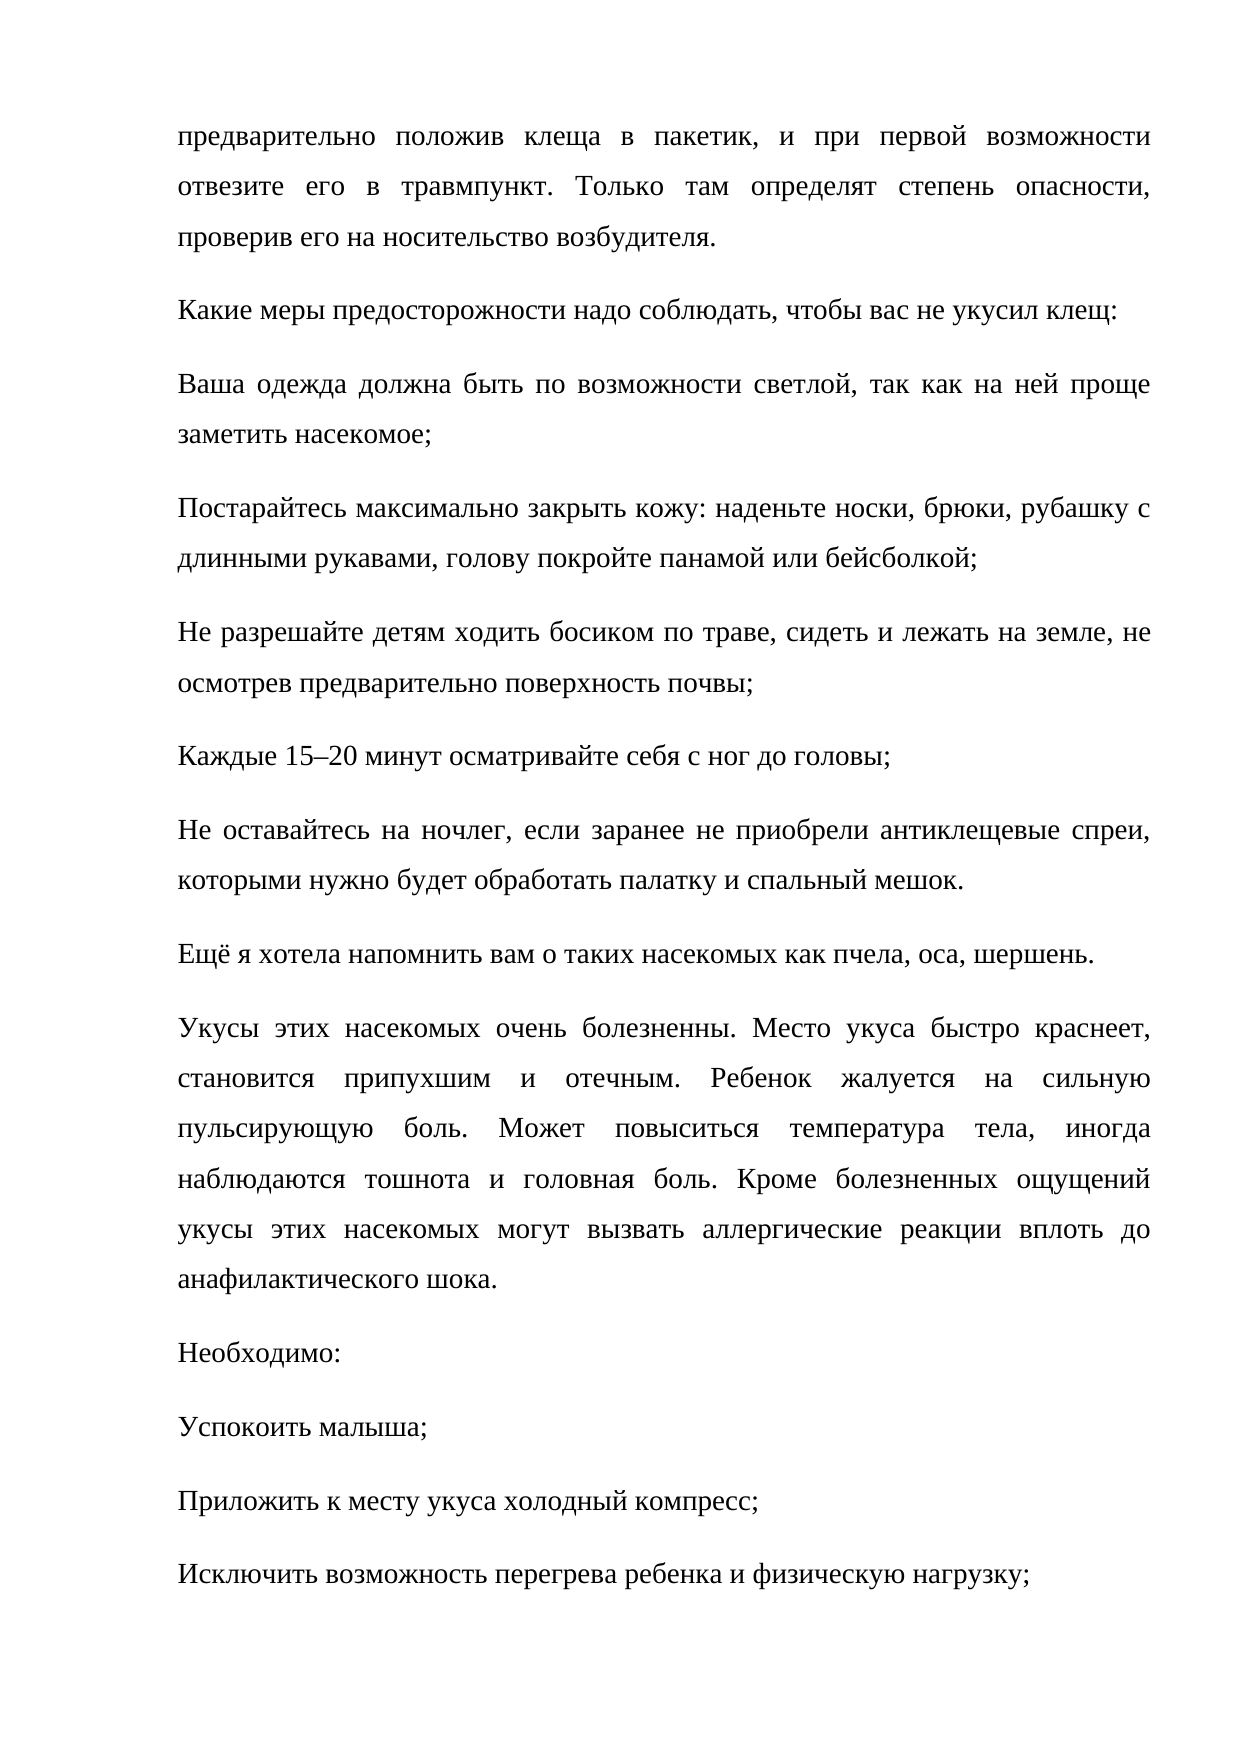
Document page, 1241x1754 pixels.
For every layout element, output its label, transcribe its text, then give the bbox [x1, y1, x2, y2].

text Ваша одежда должна быть по возможности светлой, так как на ней проще заметить насекомое; [177, 366, 1152, 450]
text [177, 118, 1152, 252]
text Каждые 15–20 минут осматривайте себя с ног до головы; [177, 738, 1152, 772]
text Укусы этих насекомых очень болезненны. Место укуса быстро краснеет, становится припухшим и отечным. Ребенок жалуется на сильную пульсирующую боль. Может повыситься температура тела, иногда наблюдаются тошнота и головная боль. Кроме болезненных ощущений укусы этих насекомых могут вызвать аллергические реакции вплоть до анафилактического шока. [177, 1010, 1152, 1295]
text Исключить возможность перегрева ребенка и физическую нагрузку; [177, 1557, 1152, 1590]
text Не оставайтесь на ночлег, если заранее не приобрели антиклещевые спреи, которыми нужно будет обработать палатку и спальный мешок. [177, 812, 1152, 896]
text Успокоить малыша; [177, 1409, 1152, 1443]
text Постарайтесь максимально закрыть кожу: наденьте носки, брюки, рубашку с длинными рукавами, голову покройте панамой или бейсболкой; [177, 490, 1152, 574]
text Какие меры предосторожности надо соблюдать, чтобы вас не укусил клещ: [177, 292, 1152, 326]
text Не разрешайте детям ходить босиком по траве, сидеть и лежать на земле, не осмотрев предварительно поверхность почвы; [177, 614, 1152, 698]
text Приложить к месту укуса холодный компресс; [177, 1483, 1152, 1516]
text Необходимо: [177, 1335, 1152, 1369]
text Ещё я хотела напомнить вам о таких насекомых как пчела, оса, шершень. [177, 936, 1152, 970]
